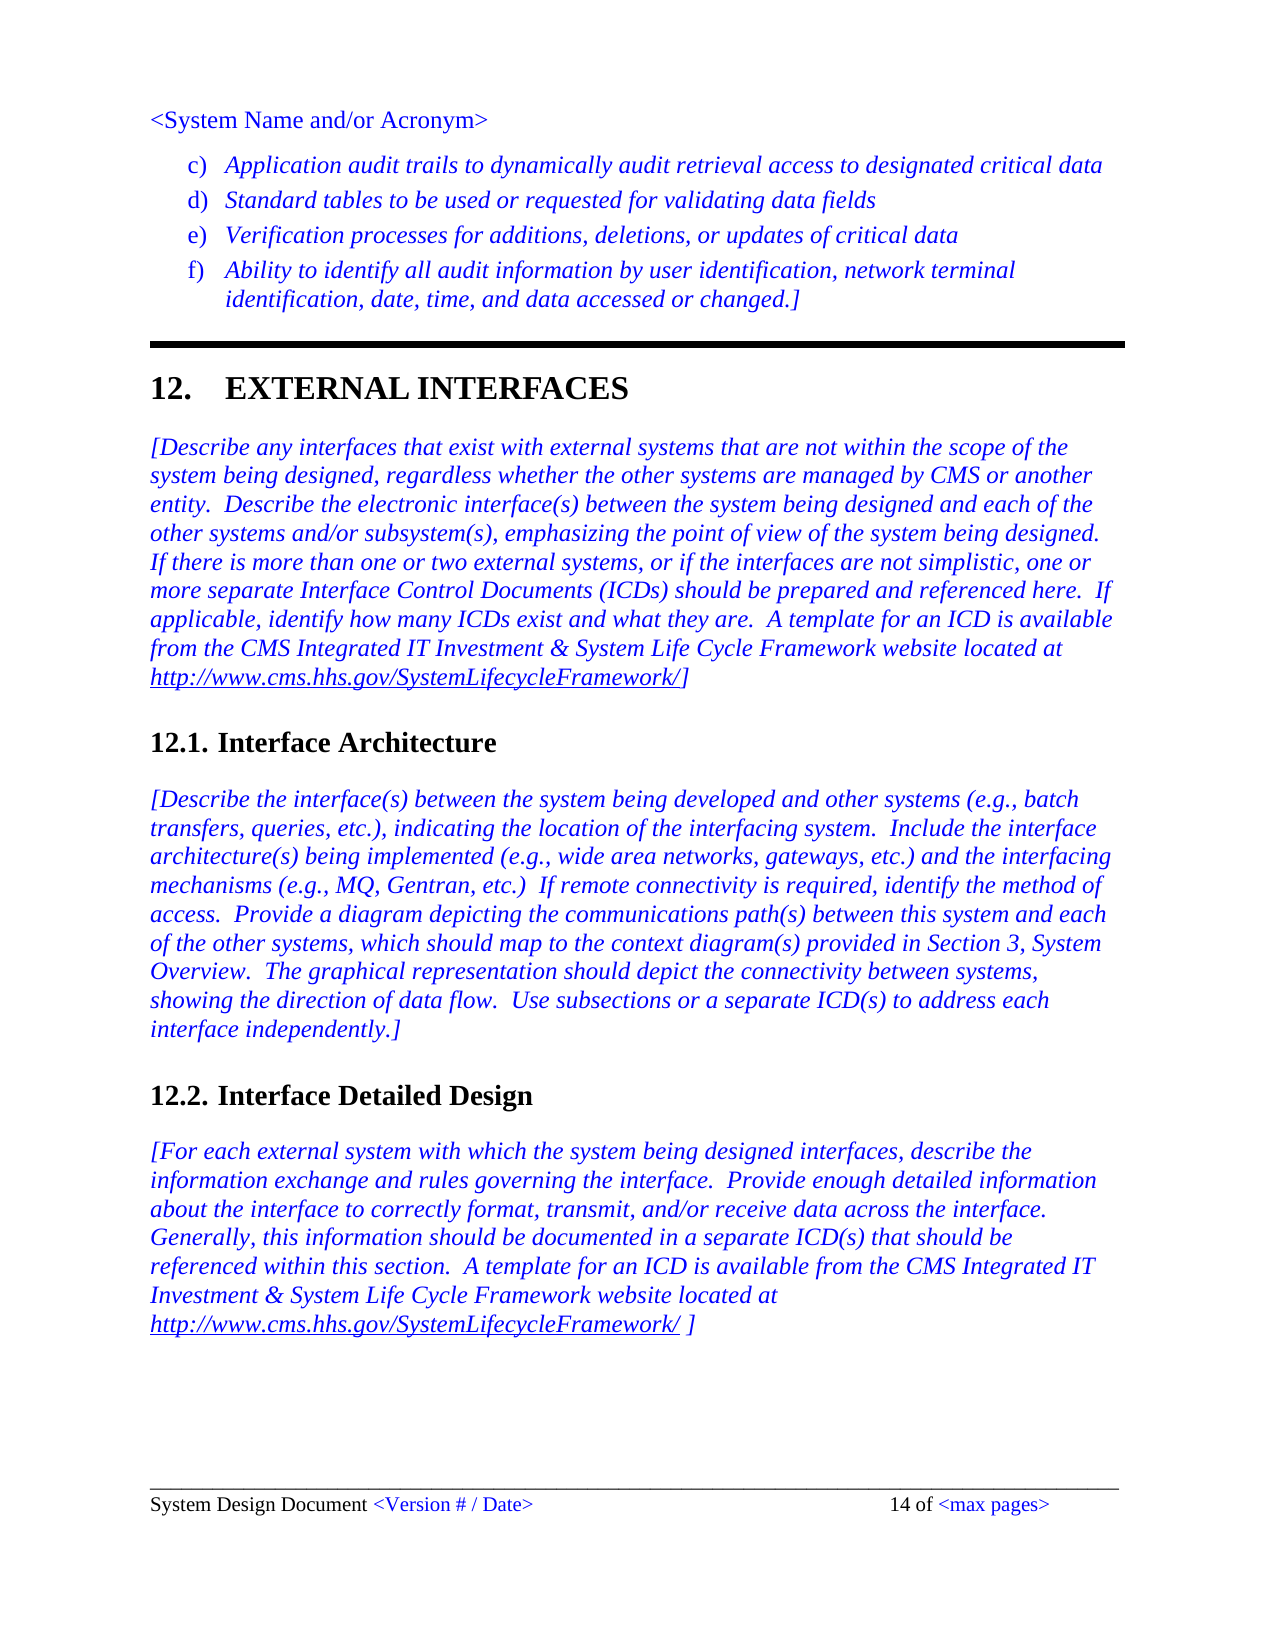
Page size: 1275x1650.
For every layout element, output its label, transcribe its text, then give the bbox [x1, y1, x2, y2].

list Verification processes for additions, deletions, or updates of critical data [187, 220, 1125, 249]
list Application audit trails to dynamically audit retrieval access to designated critical data [187, 150, 1125, 179]
text [Describe any interfaces that exist with external systems that are not within the scope of the system being designed, regardless whether the other systems are managed by CMS or another entity. Describe the electronic interface(s) between the system being designed and each of the other systems and/or subsystem(s), emphasizing the point of view of the system being designed. If there is more than one or two external systems, or if the interfaces are not simplistic, one or more separate Interface Control Documents (ICDs) should be prepared and referenced here. If applicable, identify how many ICDs exist and what they are. A template for an ICD is available from the CMS Integrated IT Investment & System Life Cycle Framework website located at http://www.cms.hhs.gov/SystemLifecycleFramework/] [150, 432, 1125, 690]
list Ability to identify all audit information by user identification, network terminal identification, date, time, and data accessed or changed.] [187, 255, 1125, 312]
list Standard tables to be used or requested for validating data fields [187, 185, 1125, 214]
subtitle Interface Architecture [150, 725, 1125, 759]
subtitle Interface Detailed Design [150, 1078, 1125, 1111]
text [For each external system with which the system being designed interfaces, describe the information exchange and rules governing the interface. Provide enough detailed information about the interface to correctly format, transmit, and/or receive data across the interface. Generally, this information should be documented in a separate ICD(s) that should be referenced within this section. A template for an ICD is available from the CMS Integrated IT Investment & System Life Cycle Framework website located at http://www.cms.hhs.gov/SystemLifecycleFramework/ ] [150, 1136, 1125, 1337]
text [Describe the interface(s) between the system being developed and other systems (e.g., batch transfers, queries, etc.), indicating the location of the interfacing system. Include the interface architecture(s) being implemented (e.g., wide area networks, gateways, etc.) and the interfacing mechanisms (e.g., MQ, Gentran, etc.) If remote connectivity is required, identify the method of access. Provide a diagram depicting the communications path(s) between this system and each of the other systems, which should map to the context diagram(s) provided in Section 3, System Overview. The graphical representation should depict the connectivity between systems, showing the direction of data flow. Use subsections or a separate ICD(s) to address each interface independently.] [150, 784, 1125, 1043]
subtitle EXTERNAL INTERFACES [150, 348, 1125, 407]
